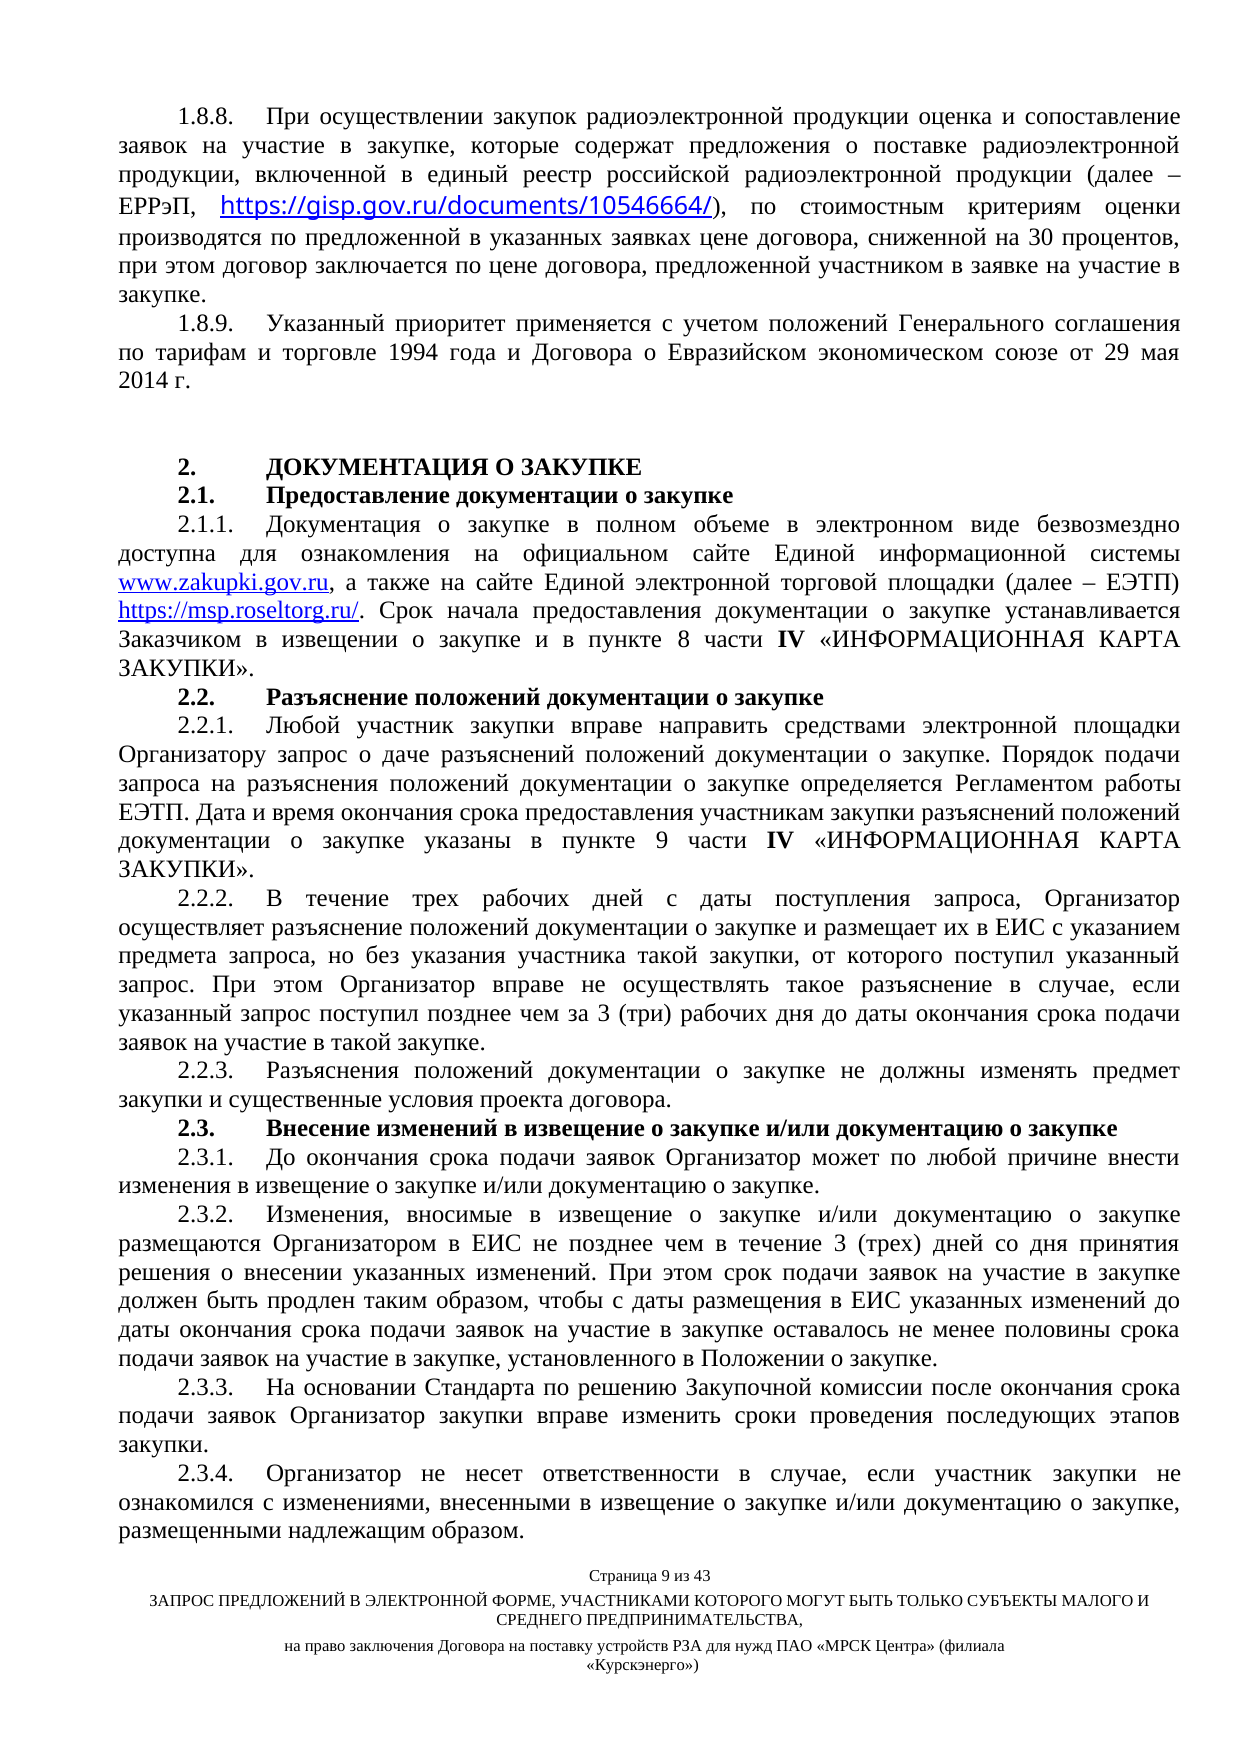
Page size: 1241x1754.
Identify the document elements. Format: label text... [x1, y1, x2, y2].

subtitle До окончания срока подачи заявок Организатор может по любой причине внести изменения в извещение о закупке и/или документацию о закупке. [118, 1142, 1181, 1199]
subtitle Организатор не несет ответственности в случае, если участник закупки не ознакомился с изменениями, внесенными в извещение о закупке и/или документацию о закупке, размещенными надлежащим образом. [118, 1458, 1181, 1544]
subtitle ДОКУМЕНТАЦИЯ О ЗАКУПКЕ [118, 452, 1181, 480]
subtitle Указанный приоритет применяется с учетом положений Генерального соглашения по тарифам и торговле 1994 года и Договора о Евразийском экономическом союзе от 29 мая 2014 г. [118, 308, 1181, 394]
subtitle Разъяснения положений документации о закупке не должны изменять предмет закупки и существенные условия проекта договора. [118, 1055, 1181, 1113]
subtitle Предоставление документации о закупке [118, 480, 1181, 509]
subtitle Разъяснение положений документации о закупке [118, 682, 1181, 710]
subtitle Изменения, вносимые в извещение о закупке и/или документацию о закупке размещаются Организатором в ЕИС не позднее чем в течение 3 (трех) дней со дня принятия решения о внесении указанных изменений. При этом срок подачи заявок на участие в закупке должен быть продлен таким образом, чтобы с даты размещения в ЕИС указанных изменений до даты окончания срока подачи заявок на участие в закупке оставалось не менее половины срока подачи заявок на участие в закупке, установленного в Положении о закупке. [118, 1199, 1181, 1372]
subtitle Документация о закупке в полном объеме в электронном виде безвозмездно доступна для ознакомления на официальном сайте Единой информационной системы www.zakupki.gov.ru, а также на сайте Единой электронной торговой площадки (далее – ЕЭТП) https://msp.roseltorg.ru/. Срок начала предоставления документации о закупке устанавливается Заказчиком в извещении о закупке и в пункте 8 части IV «ИНФОРМАЦИОННАЯ КАРТА ЗАКУПКИ». [118, 509, 1181, 682]
subtitle При осуществлении закупок радиоэлектронной продукции оценка и сопоставление заявок на участие в закупке, которые содержат предложения о поставке радиоэлектронной продукции, включенной в единый реестр российской радиоэлектронной продукции (далее – ЕРРэП, https://gisp.gov.ru/documents/10546664/), по стоимостным критериям оценки производятся по предложенной в указанных заявках цене договора, сниженной на 30 процентов, при этом договор заключается по цене договора, предложенной участником в заявке на участие в закупке. [118, 101, 1181, 308]
subtitle На основании Стандарта по решению Закупочной комиссии после окончания срока подачи заявок Организатор закупки вправе изменить сроки проведения последующих этапов закупки. [118, 1372, 1181, 1458]
subtitle В течение трех рабочих дней с даты поступления запроса, Организатор осуществляет разъяснение положений документации о закупке и размещает их в ЕИС с указанием предмета запроса, но без указания участника такой закупки, от которого поступил указанный запрос. При этом Организатор вправе не осуществлять такое разъяснение в случае, если указанный запрос поступил позднее чем за 3 (три) рабочих дня до даты окончания срока подачи заявок на участие в такой закупке. [118, 883, 1181, 1055]
subtitle Внесение изменений в извещение о закупке и/или документацию о закупке [118, 1113, 1181, 1142]
subtitle Любой участник закупки вправе направить средствами электронной площадки Организатору запрос о даче разъяснений положений документации о закупке. Порядок подачи запроса на разъяснения положений документации о закупке определяется Регламентом работы ЕЭТП. Дата и время окончания срока предоставления участникам закупки разъяснений положений документации о закупке указаны в пункте 9 части IV «ИНФОРМАЦИОННАЯ КАРТА ЗАКУПКИ». [118, 710, 1181, 883]
